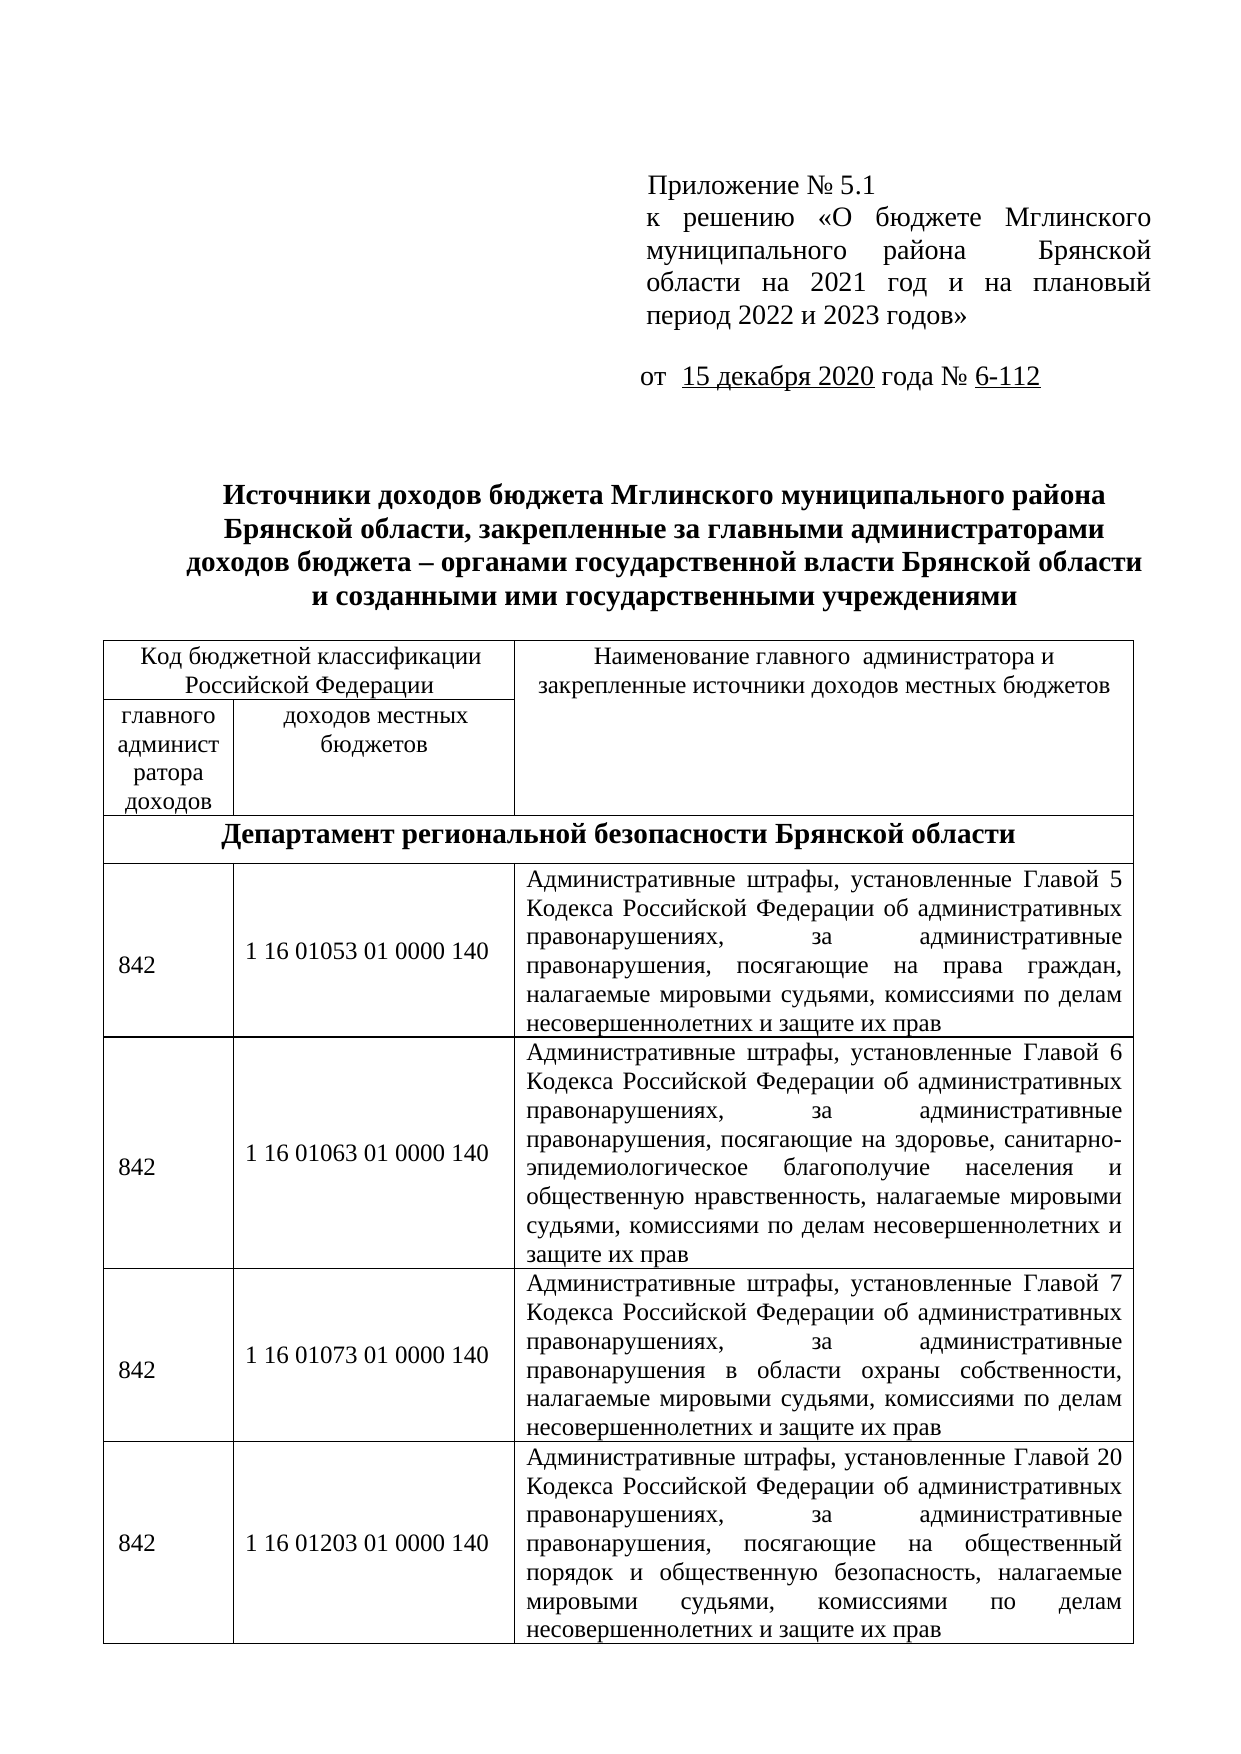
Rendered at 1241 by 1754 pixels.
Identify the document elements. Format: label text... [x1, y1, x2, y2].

table_cell Административные штрафы, установленные Главой 5 Кодекса Российской Федерации об административных правонарушениях, за административные правонарушения, посягающие на права граждан, налагаемые мировыми судьями, комиссиями по делам несовершеннолетних и защите их прав [515, 864, 1133, 1036]
table_cell 842 [104, 1269, 233, 1441]
table_cell 842 [104, 1038, 233, 1267]
table_header Наименование главного администратора и закрепленные источники доходов местных бюджетов [515, 641, 1133, 815]
table_cell 1 16 01203 01 0000 140 [234, 1442, 514, 1643]
text к решению «О бюджете Мглинского муниципального района Брянской области на 2021 год и на плановый период 2022 и 2023 годов» [646, 201, 1152, 330]
table_cell 1 16 01053 01 0000 140 [234, 864, 514, 1036]
table_cell 1 16 01063 01 0000 140 [234, 1038, 514, 1267]
table_header Код бюджетной классификации Российской Федерации [104, 641, 514, 699]
table_cell 842 [104, 1442, 233, 1643]
table_cell Департамент региональной безопасности Брянской области [104, 816, 1133, 863]
subtitle Приложение № 5.1 [605, 168, 1152, 201]
text от 15 декабря 2020 года № 6-112 [177, 359, 1152, 391]
table_cell 842 [104, 864, 233, 1036]
table_cell главного администратора доходов [104, 700, 233, 815]
table_cell 1 16 01073 01 0000 140 [234, 1269, 514, 1441]
table_cell Административные штрафы, установленные Главой 7 Кодекса Российской Федерации об административных правонарушениях, за административные правонарушения в области охраны собственности, налагаемые мировыми судьями, комиссиями по делам несовершеннолетних и защите их прав [515, 1269, 1133, 1441]
text Источники доходов бюджета Мглинского муниципального района Брянской области, закрепленные за главными администраторами доходов бюджета – органами государственной власти Брянской области и созданными ими государственными учреждениями [177, 477, 1152, 612]
table_cell Административные штрафы, установленные Главой 20 Кодекса Российской Федерации об административных правонарушениях, за административные правонарушения, посягающие на общественный порядок и общественную безопасность, налагаемые мировыми судьями, комиссиями по делам несовершеннолетних и защите их прав [515, 1442, 1133, 1643]
table_cell доходов местных бюджетов [234, 700, 514, 815]
